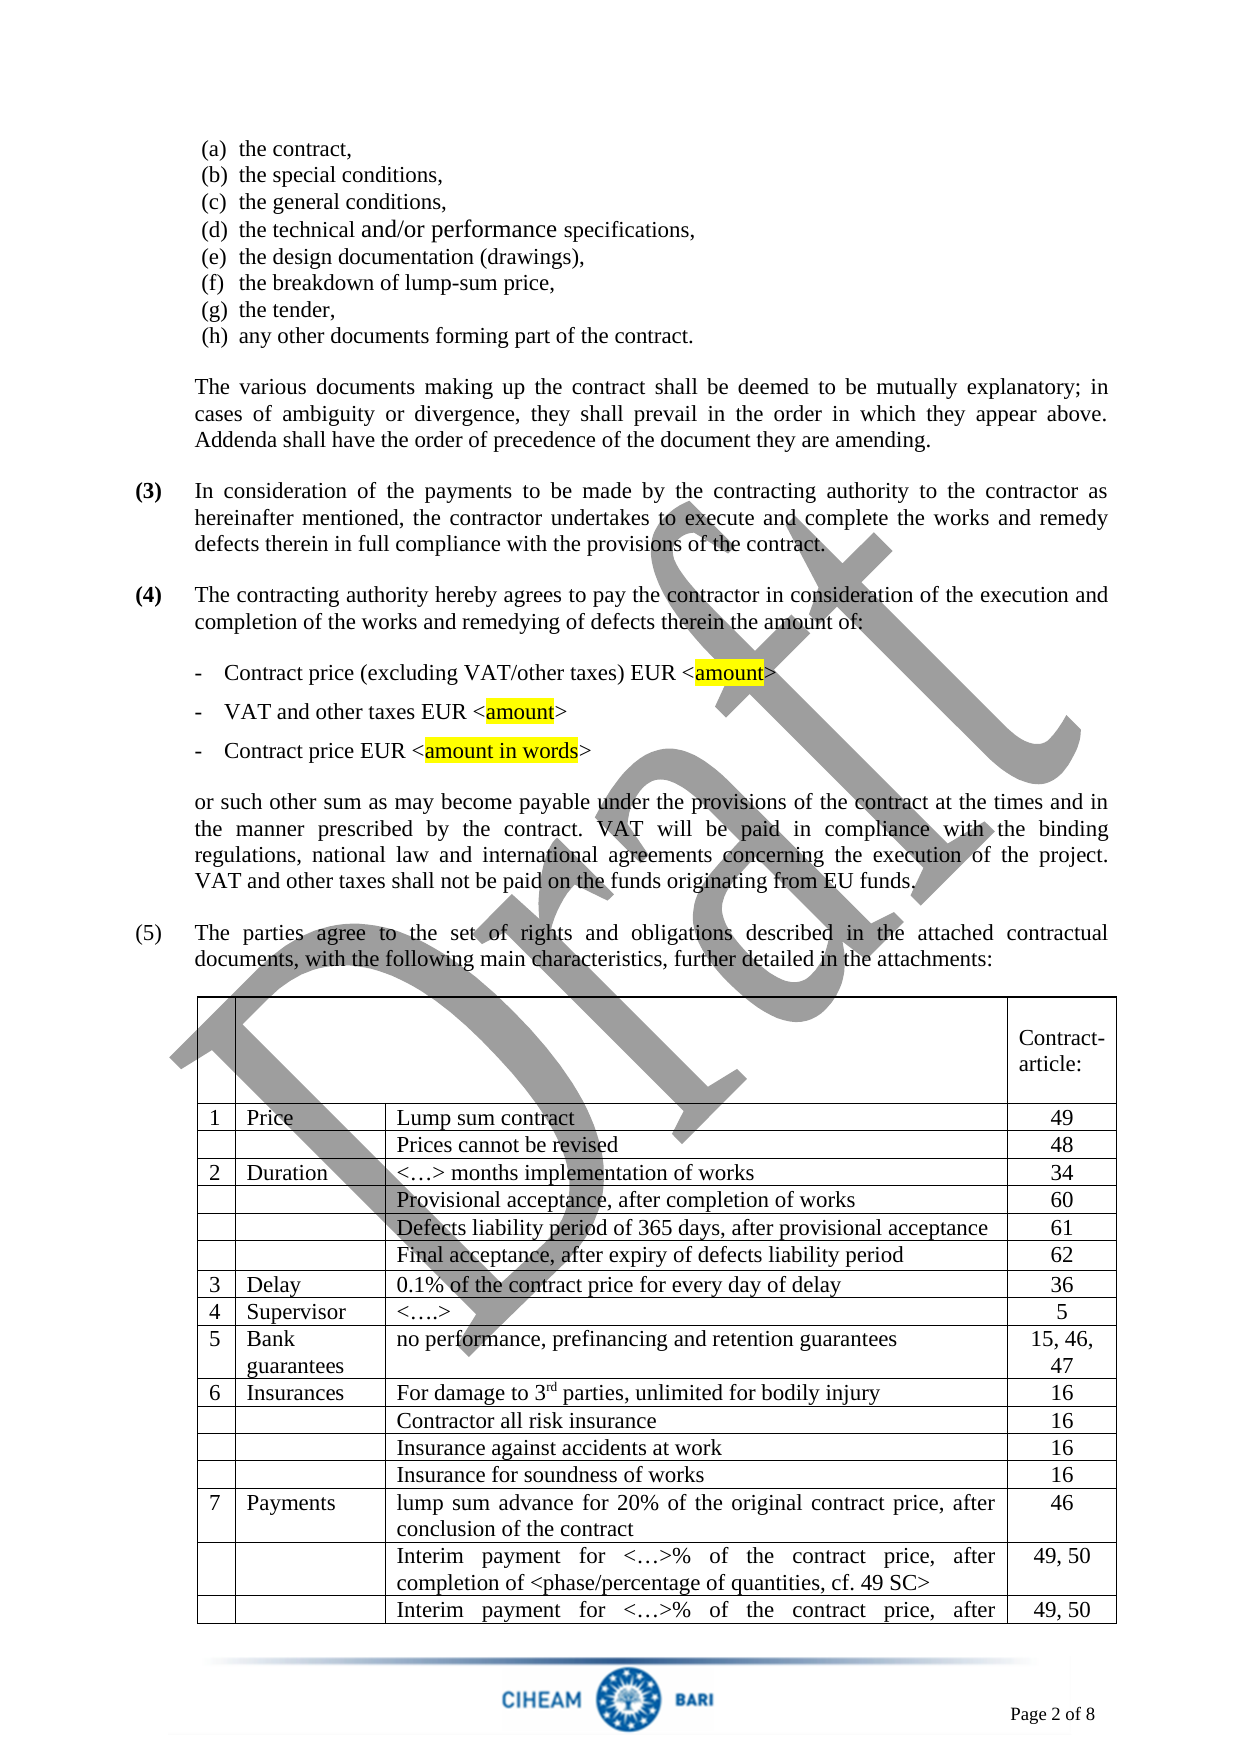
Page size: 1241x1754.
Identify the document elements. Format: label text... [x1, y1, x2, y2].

table_cell 49, 50 [1008, 1596, 1116, 1623]
table_cell 62 [1008, 1241, 1116, 1270]
table_cell [236, 1543, 385, 1595]
text (5) The parties agree to the set of rights and obligations described in the attached contractual documents, with the following main characteristics, further detailed in the attachments: [135, 919, 1110, 971]
table_cell [236, 1214, 385, 1240]
table_cell [198, 1407, 235, 1433]
table_cell 61 [1008, 1214, 1116, 1240]
table_cell 46 [1008, 1489, 1116, 1542]
table_cell [236, 1434, 385, 1460]
table_cell Insurance against accidents at work [386, 1434, 1007, 1460]
table_cell Prices cannot be revised [386, 1131, 1007, 1158]
list the technical and/or performance specifications, [201, 214, 1164, 243]
table_cell 49, 50 [1008, 1543, 1116, 1595]
table_cell 49 [1008, 1104, 1116, 1130]
table_cell Delay [236, 1271, 385, 1297]
table_cell [236, 1461, 385, 1488]
text (4) The contracting authority hereby agrees to pay the contractor in consideration of the execution and completion of the works and remedying of defects therein the amount of: [135, 582, 1110, 634]
table_header Contract-article: [1008, 998, 1116, 1103]
table_cell Lump sum contract [386, 1104, 1007, 1130]
table_cell Insurances [236, 1379, 385, 1406]
table_cell [198, 1596, 235, 1623]
text - Contract price EUR <amount in words> [194, 737, 425, 763]
table_cell 16 [1008, 1461, 1116, 1488]
table_cell [198, 1461, 235, 1488]
table_cell [236, 1241, 385, 1270]
list the general conditions, [201, 188, 1164, 214]
table_cell Payments [236, 1489, 385, 1542]
table_cell 6 [198, 1379, 235, 1406]
table_cell 3 [198, 1271, 235, 1297]
table_cell 16 [1008, 1407, 1116, 1433]
table_cell 34 [1008, 1159, 1116, 1185]
table_cell <…> months implementation of works [386, 1159, 1007, 1185]
table_cell 16 [1008, 1434, 1116, 1460]
table_cell For damage to 3rd parties, unlimited for bodily injury [386, 1379, 1007, 1406]
table_cell [198, 1241, 235, 1270]
list any other documents forming part of the contract. [201, 322, 1164, 348]
table_cell Insurance for soundness of works [386, 1461, 1007, 1488]
text - VAT and other taxes EUR <amount> [194, 698, 486, 724]
table_cell 0.1% of the contract price for every day of delay [386, 1271, 1007, 1297]
table_cell [198, 1434, 235, 1460]
table_cell 4 [198, 1298, 235, 1324]
table_cell Contractor all risk insurance [386, 1407, 1007, 1433]
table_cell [386, 1596, 1007, 1623]
table_cell 15, 46, 47 [1008, 1326, 1116, 1378]
text - Contract price (excluding VAT/other taxes) EUR <amount> [194, 659, 695, 686]
table_cell 5 [198, 1326, 235, 1378]
list the contract, [201, 135, 1164, 162]
table_cell Final acceptance, after expiry of defects liability period [386, 1241, 1007, 1270]
table_cell lump sum advance for 20% of the original contract price, after conclusion of the contract [386, 1489, 1007, 1542]
text (3) In consideration of the payments to be made by the contracting authority to the contractor as hereinafter mentioned, the contractor undertakes to execute and complete the works and remedy defects therein in full compliance with the provisions of the contract. [135, 477, 1110, 557]
table_header [198, 998, 235, 1103]
text The various documents making up the contract shall be deemed to be mutually explanatory; in cases of ambiguity or divergence, they shall prevail in the order in which they appear above. Addenda shall have the order of precedence of the document they are amending. [194, 373, 1110, 452]
list the design documentation (drawings), [201, 243, 1164, 269]
table_cell [198, 1543, 235, 1595]
table_cell [236, 1596, 385, 1623]
table_cell Price [236, 1104, 385, 1130]
table_cell <….> [386, 1298, 1007, 1324]
table_cell [236, 1186, 385, 1212]
table_cell Duration [236, 1159, 385, 1185]
table_cell 1 [198, 1104, 235, 1130]
text or such other sum as may become payable under the provisions of the contract at the times and in the manner prescribed by the contract. VAT will be paid in compliance with the binding regulations, national law and international agreements concerning the execution of the project. VAT and other taxes shall not be paid on the funds originating from EU funds. [194, 788, 1110, 894]
table_cell 36 [1008, 1271, 1116, 1297]
table_cell Provisional acceptance, after completion of works [386, 1186, 1007, 1212]
list the breakdown of lump-sum price, [201, 269, 1110, 296]
table_cell Supervisor [236, 1298, 385, 1324]
table_cell 5 [1008, 1298, 1116, 1324]
table_cell no performance, prefinancing and retention guarantees [386, 1326, 1007, 1378]
table_cell 48 [1008, 1131, 1116, 1158]
table_cell 60 [1008, 1186, 1116, 1212]
table_cell [236, 1131, 385, 1158]
list the special conditions, [201, 162, 1164, 188]
table_cell [198, 1186, 235, 1212]
table_header [236, 998, 1007, 1103]
text - VAT and other taxes EUR <amount> [554, 698, 1164, 724]
table_cell Bank guarantees [236, 1326, 385, 1378]
table_cell 2 [198, 1159, 235, 1185]
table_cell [386, 1543, 1007, 1595]
text - Contract price (excluding VAT/other taxes) EUR <amount> [764, 659, 1095, 686]
table_cell [236, 1407, 385, 1433]
text - Contract price EUR <amount in words> [578, 737, 1095, 763]
picture [168, 1656, 1073, 1736]
table_cell [198, 1131, 235, 1158]
table_cell 16 [1008, 1379, 1116, 1406]
table_cell [198, 1214, 235, 1240]
table_cell Defects liability period of 365 days, after provisional acceptance [386, 1214, 1007, 1240]
list the tender, [201, 296, 1164, 322]
table_cell 7 [198, 1489, 235, 1542]
